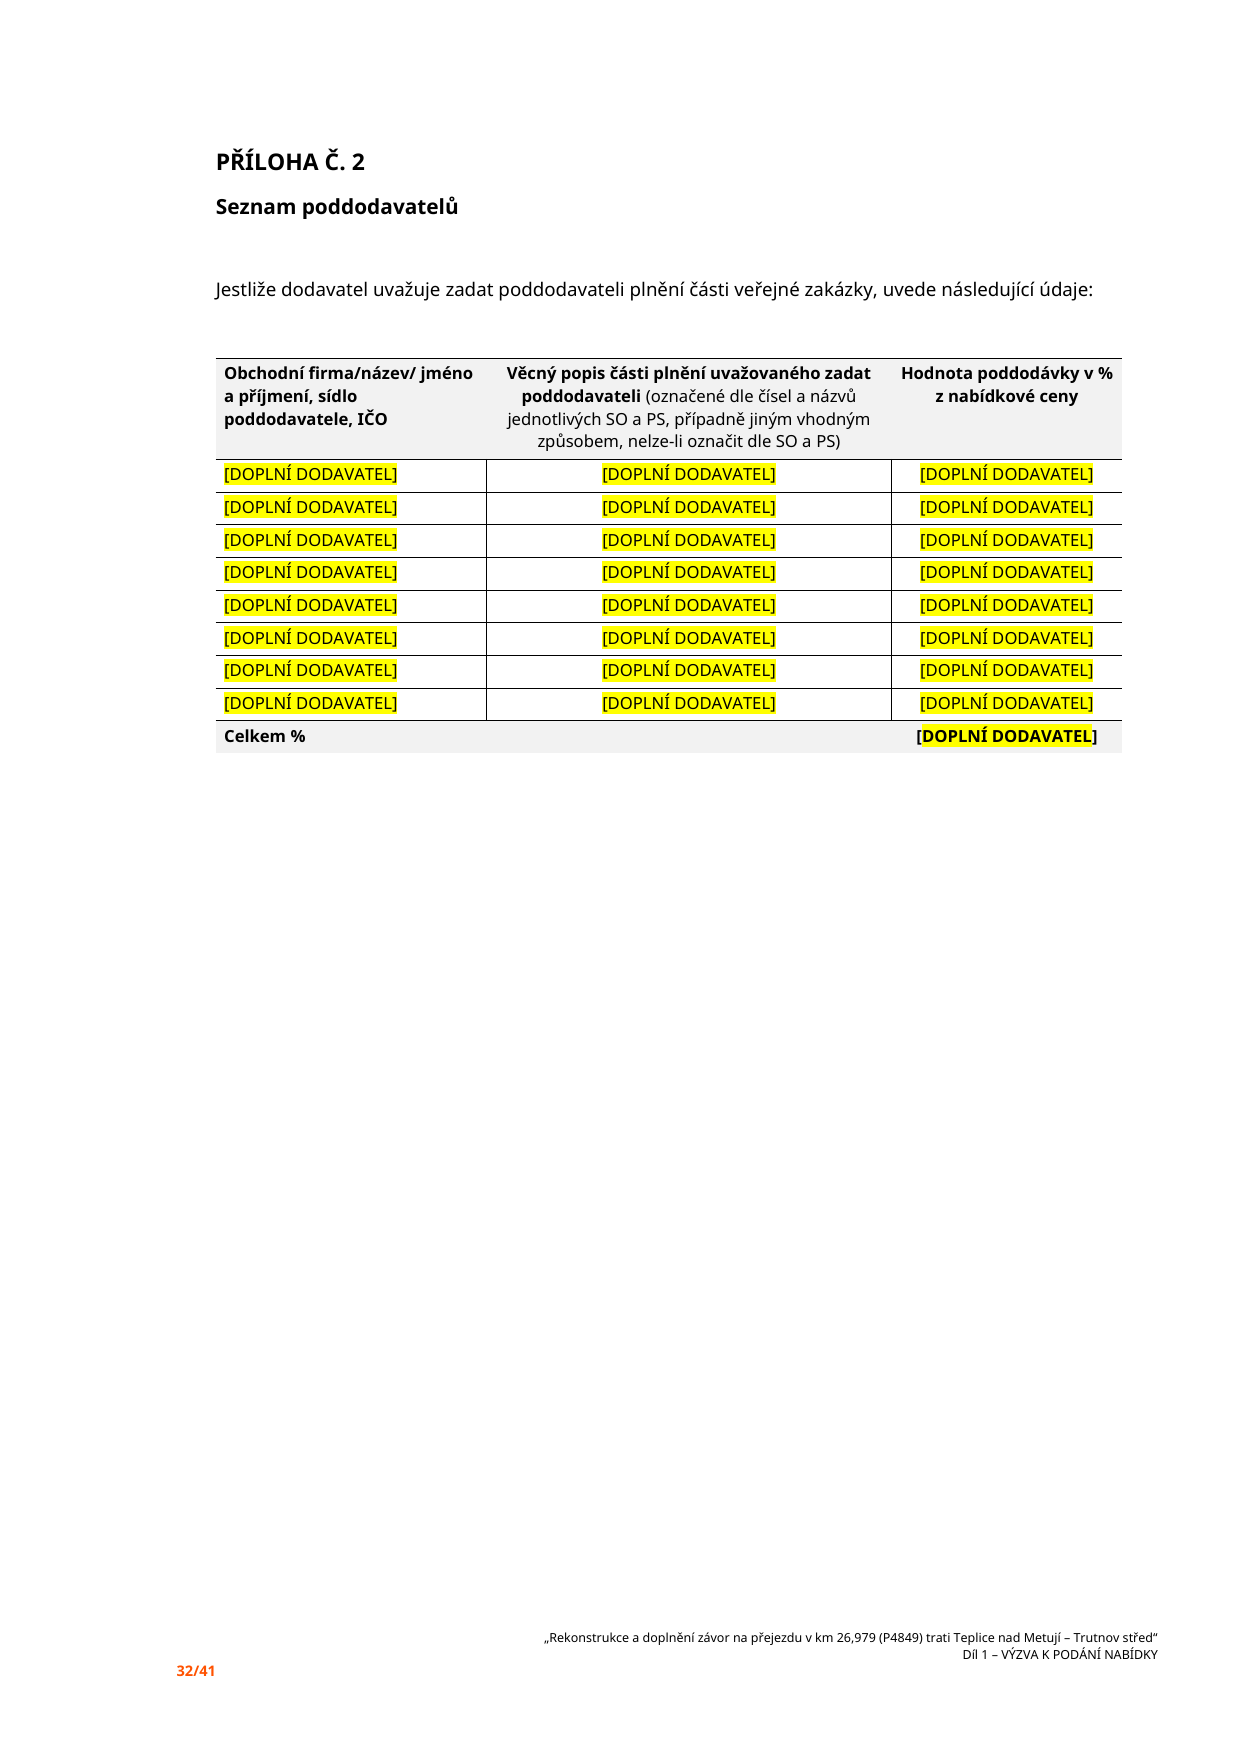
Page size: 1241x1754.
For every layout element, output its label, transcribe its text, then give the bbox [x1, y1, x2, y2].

table_cell [DOPLNÍ DODAVATEL] [216, 493, 486, 524]
table_cell [DOPLNÍ DODAVATEL] [892, 558, 1122, 589]
table_cell [DOPLNÍ DODAVATEL] [487, 623, 891, 655]
table_cell Celkem % [216, 721, 486, 753]
table_cell [DOPLNÍ DODAVATEL] [216, 460, 486, 491]
table_cell [DOPLNÍ DODAVATEL] [487, 591, 891, 622]
table_cell [DOPLNÍ DODAVATEL] [216, 591, 486, 622]
table_cell [DOPLNÍ DODAVATEL] [892, 623, 1122, 655]
table_cell [DOPLNÍ DODAVATEL] [892, 460, 1122, 491]
table_cell [DOPLNÍ DODAVATEL] [892, 689, 1122, 720]
table_cell [DOPLNÍ DODAVATEL] [216, 689, 486, 720]
table_cell [DOPLNÍ DODAVATEL] [216, 525, 486, 557]
table_cell [DOPLNÍ DODAVATEL] [892, 656, 1122, 688]
table_cell [DOPLNÍ DODAVATEL] [891, 721, 1122, 753]
table_cell [DOPLNÍ DODAVATEL] [892, 525, 1122, 557]
table_cell [DOPLNÍ DODAVATEL] [487, 689, 891, 720]
table_cell [DOPLNÍ DODAVATEL] [487, 525, 891, 557]
table_cell [DOPLNÍ DODAVATEL] [487, 493, 891, 524]
table_cell [DOPLNÍ DODAVATEL] [487, 558, 891, 589]
table_cell [DOPLNÍ DODAVATEL] [892, 591, 1122, 622]
table_cell [DOPLNÍ DODAVATEL] [487, 460, 891, 491]
table_header Obchodní firma/název/ jméno a příjmení, sídlo poddodavatele, IČO [216, 359, 486, 459]
text Seznam poddodavatelů [216, 192, 1122, 221]
table_cell [DOPLNÍ DODAVATEL] [892, 493, 1122, 524]
table_cell [DOPLNÍ DODAVATEL] [216, 656, 486, 688]
table_cell [DOPLNÍ DODAVATEL] [216, 558, 486, 589]
table_header Věcný popis části plnění uvažovaného zadat poddodavateli (označené dle čísel a názvů jednotlivých SO a PS, případně jiným vhodným způsobem, nelze-li označit dle SO a PS) [486, 359, 891, 459]
table_cell [DOPLNÍ DODAVATEL] [487, 656, 891, 688]
table_cell [DOPLNÍ DODAVATEL] [216, 623, 486, 655]
table_header Hodnota poddodávky v % z nabídkové ceny [891, 359, 1122, 459]
text Jestliže dodavatel uvažuje zadat poddodavateli plnění části veřejné zakázky, uvede následující údaje: [216, 277, 1122, 302]
text Příloha č. 2 [216, 146, 1122, 177]
table_cell [486, 721, 891, 753]
